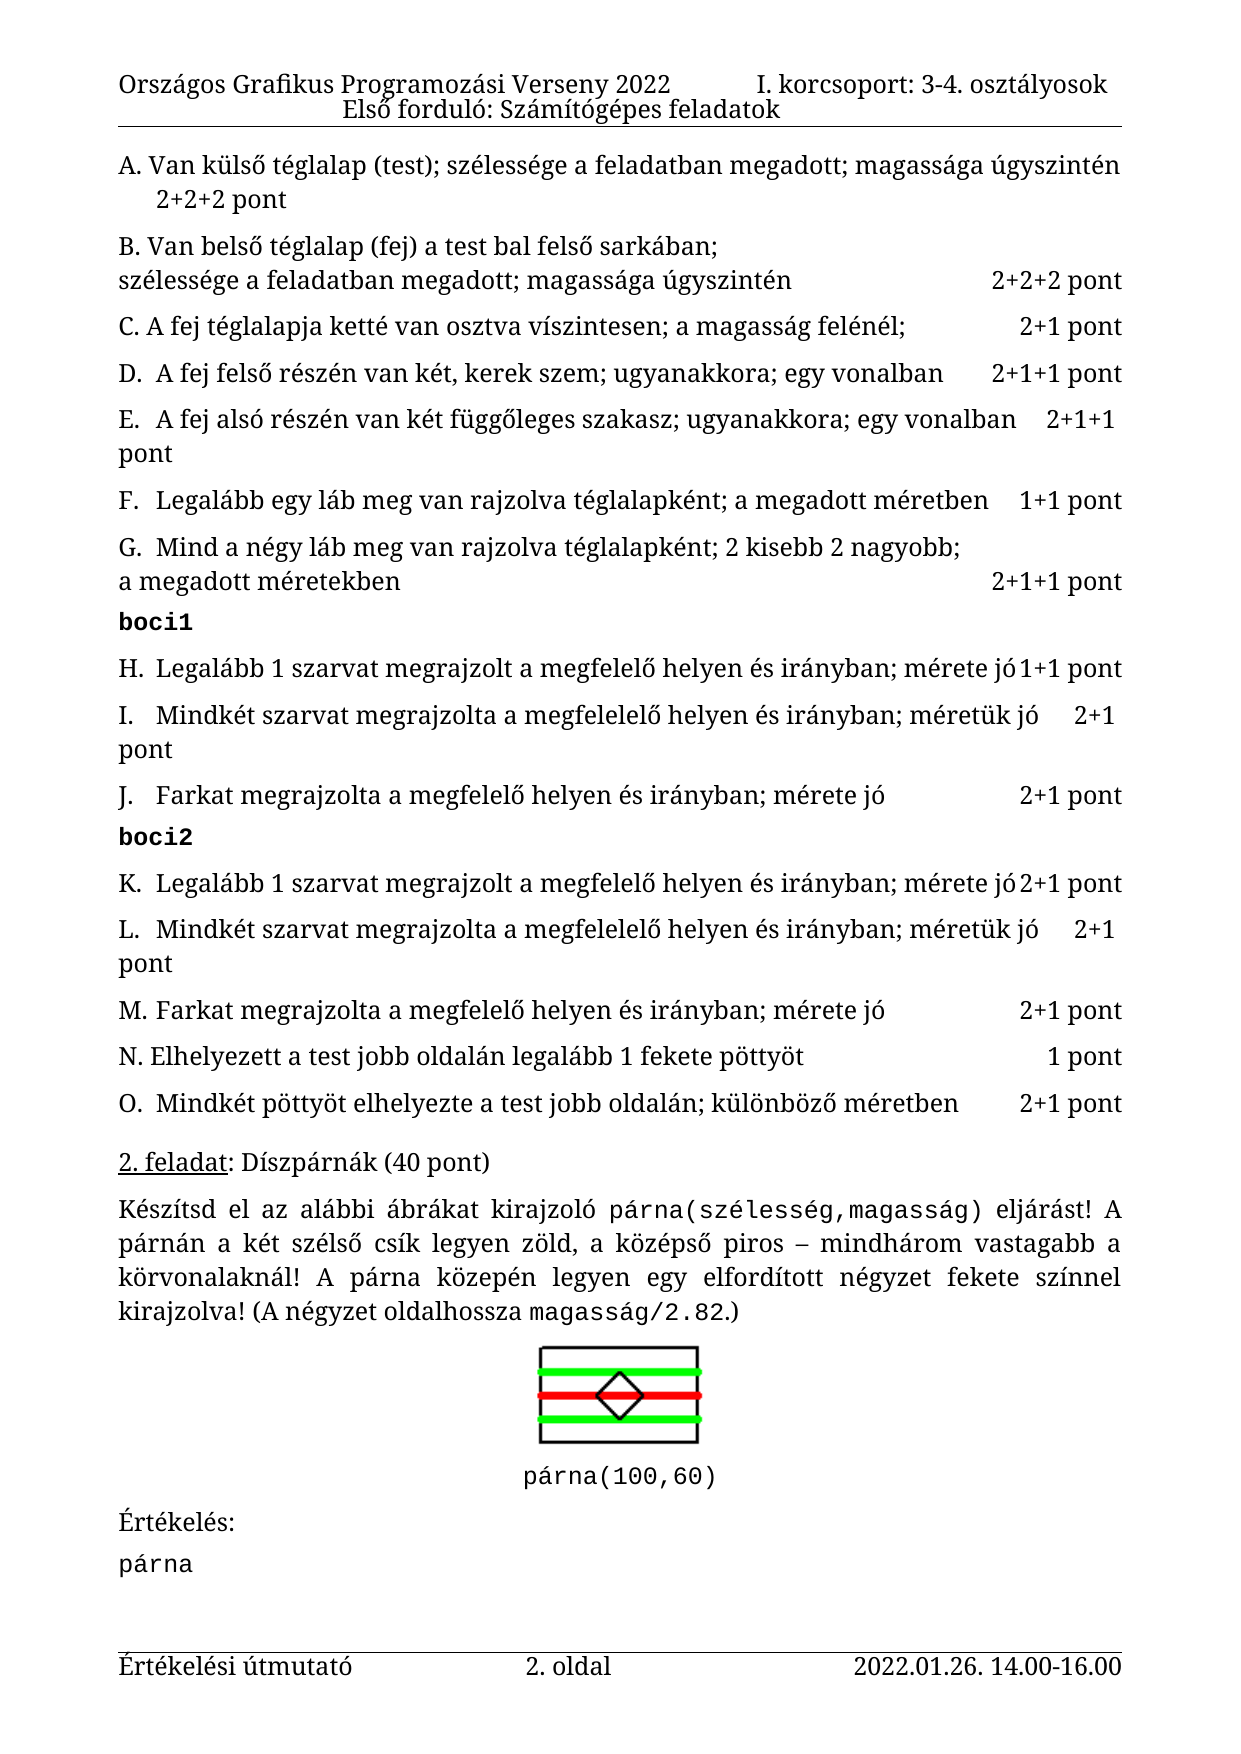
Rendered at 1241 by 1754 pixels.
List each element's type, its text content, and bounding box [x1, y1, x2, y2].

text H. Legalább 1 szarvat megrajzolt a megfelelő helyen és irányban; mérete jó 1+1 pont [118, 651, 1122, 685]
text N. Elhelyezett a test jobb oldalán legalább 1 fekete pöttyöt 1 pont [118, 1039, 1122, 1073]
text 2. feladat: Díszpárnák (40 pont) [118, 1145, 1122, 1179]
text boci2 [118, 824, 1122, 853]
text C. A fej téglalapja ketté van osztva víszintesen; a magasság felénél; 2+1 pont [118, 309, 1122, 343]
text E. A fej alsó részén van két függőleges szakasz; ugyanakkora; egy vonalban 2+1+1 pont [118, 402, 1122, 470]
text J. Farkat megrajzolta a megfelelő helyen és irányban; mérete jó 2+1 pont [118, 778, 1122, 812]
text boci1 [118, 610, 1122, 638]
picture [533, 1340, 707, 1452]
table_header [118, 1340, 1122, 1464]
text G. Mind a négy láb meg van rajzolva téglalapként; 2 kisebb 2 nagyobb; a megadott méretekben 2+1+1 pont [118, 529, 1122, 597]
text F. Legalább egy láb meg van rajzolva téglalapként; a megadott méretben 1+1 pont [118, 483, 1122, 517]
text O. Mindkét pöttyöt elhelyezte a test jobb oldalán; különböző méretben 2+1 pont [118, 1086, 1122, 1120]
text K. Legalább 1 szarvat megrajzolt a megfelelő helyen és irányban; mérete jó 2+1 pont [118, 865, 1122, 899]
text M. Farkat megrajzolta a megfelelő helyen és irányban; mérete jó 2+1 pont [118, 992, 1122, 1027]
text Értékelés: [118, 1505, 1122, 1539]
text Készítsd el az alábbi ábrákat kirajzoló párna(szélesség,magasság) eljárást! A párnán a két szélső csík legyen zöld, a középső piros – mindhárom vastagabb a körvonalaknál! A párna közepén legyen egy elfordított négyzet fekete színnel kirajzolva! (A négyzet oldalhossza magasság/2.82.) [118, 1191, 1122, 1328]
text D. A fej felső részén van két, kerek szem; ugyanakkora; egy vonalban 2+1+1 pont [118, 356, 1122, 389]
text párna [118, 1551, 1122, 1579]
text L. Mindkét szarvat megrajzolta a megfelelelő helyen és irányban; méretük jó 2+1 pont [118, 912, 1122, 980]
text A. Van külső téglalap (test); szélessége a feladatban megadott; magassága úgyszintén 2+2+2 pont [118, 148, 1122, 216]
text I. Mindkét szarvat megrajzolta a megfelelelő helyen és irányban; méretük jó 2+1 pont [118, 697, 1122, 765]
table_cell párna(100,60) [118, 1464, 1122, 1505]
text B. Van belső téglalap (fej) a test bal felső sarkában; szélessége a feladatban megadott; magassága úgyszintén 2+2+2 pont [118, 228, 1122, 296]
